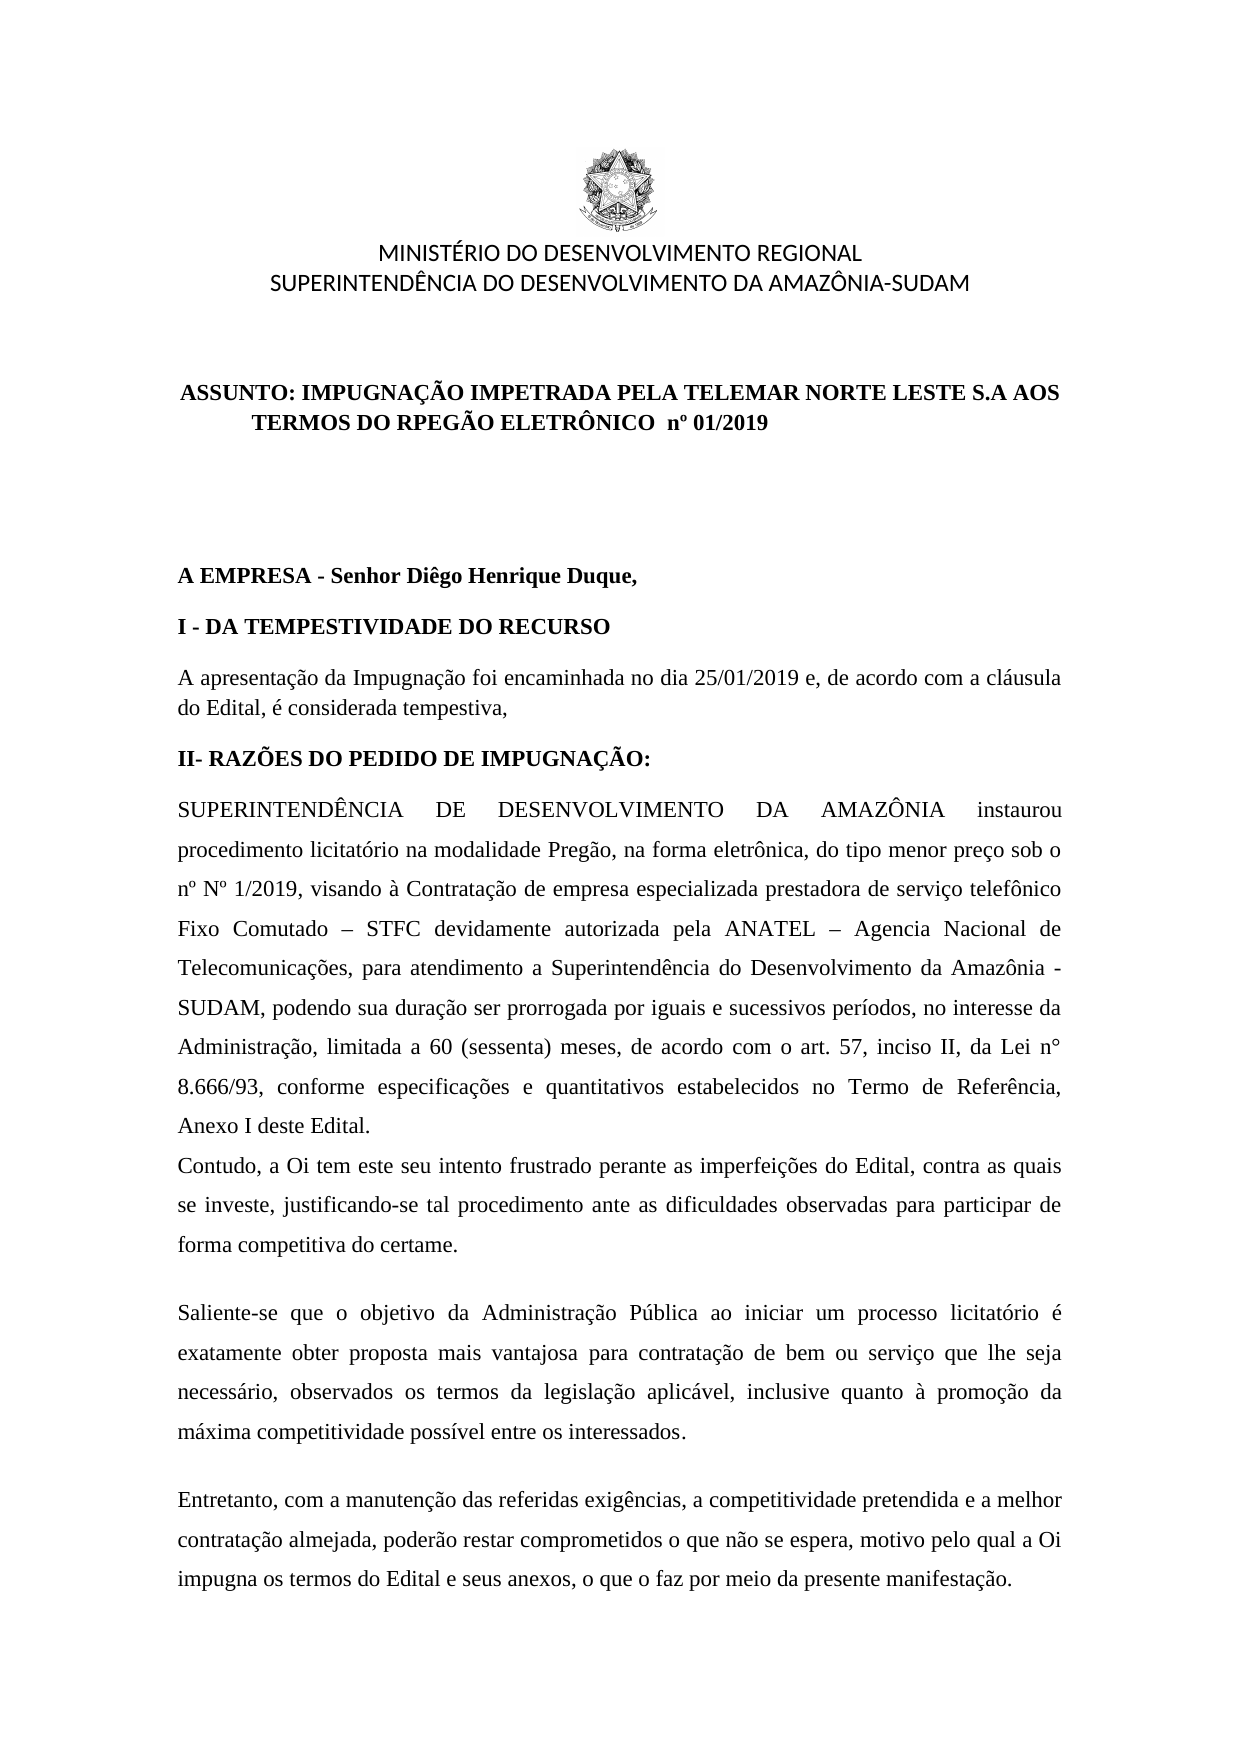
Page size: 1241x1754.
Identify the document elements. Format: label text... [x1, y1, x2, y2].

text II- RAZÕES DO PEDIDO DE IMPUGNAÇÃO: [177, 746, 1063, 772]
text Saliente-se que o objetivo da Administração Pública ao iniciar um processo licitatório é exatamente obter proposta mais vantajosa para contratação de bem ou serviço que lhe seja necessário, observados os termos da legislação aplicável, inclusive quanto à promoção da máxima competitividade possível entre os interessados. [177, 1299, 1063, 1444]
text Entretanto, com a manutenção das referidas exigências, a competitividade pretendida e a melhor contratação almejada, poderão restar comprometidos o que não se espera, motivo pelo qual a Oi impugna os termos do Edital e seus anexos, o que o faz por meio da presente manifestação. [177, 1487, 1063, 1592]
text A EMPRESA - Senhor Diêgo Henrique Duque, [177, 562, 1063, 588]
picture [575, 147, 665, 237]
text Contudo, a Oi tem este seu intento frustrado perante as imperfeições do Edital, contra as quais se investe, justificando-se tal procedimento ante as dificuldades observadas para participar de forma competitiva do certame. [177, 1152, 1063, 1257]
text SUPERINTENDÊNCIA DO DESENVOLVIMENTO DA AMAZÔNIA-SUDAM [177, 267, 1063, 298]
text ASSUNTO: IMPUGNAÇÃO IMPETRADA PELA TELEMAR NORTE LESTE S.A AOS TERMOS DO RPEGÃO ELETRÔNICO nº 01/2019 [177, 379, 1063, 435]
text A apresentação da Impugnação foi encaminhada no dia 25/01/2019 e, de acordo com a cláusula do Edital, é considerada tempestiva, [177, 664, 1063, 721]
text I - DA TEMPESTIVIDADE DO RECURSO [177, 613, 1063, 639]
text MINISTÉRIO DO DESENVOLVIMENTO REGIONAL [177, 237, 1063, 267]
text SUPERINTENDÊNCIA DE DESENVOLVIMENTO DA AMAZÔNIA instaurou procedimento licitatório na modalidade Pregão, na forma eletrônica, do tipo menor preço sob o nº Nº 1/2019, visando à Contratação de empresa especializada prestadora de serviço telefônico Fixo Comutado – STFC devidamente autorizada pela ANATEL – Agencia Nacional de Telecomunicações, para atendimento a Superintendência do Desenvolvimento da Amazônia - SUDAM, podendo sua duração ser prorrogada por iguais e sucessivos períodos, no interesse da Administração, limitada a 60 (sessenta) meses, de acordo com o art. 57, inciso II, da Lei n° 8.666/93, conforme especificações e quantitativos estabelecidos no Termo de Referência, Anexo I deste Edital. [177, 797, 1063, 1139]
